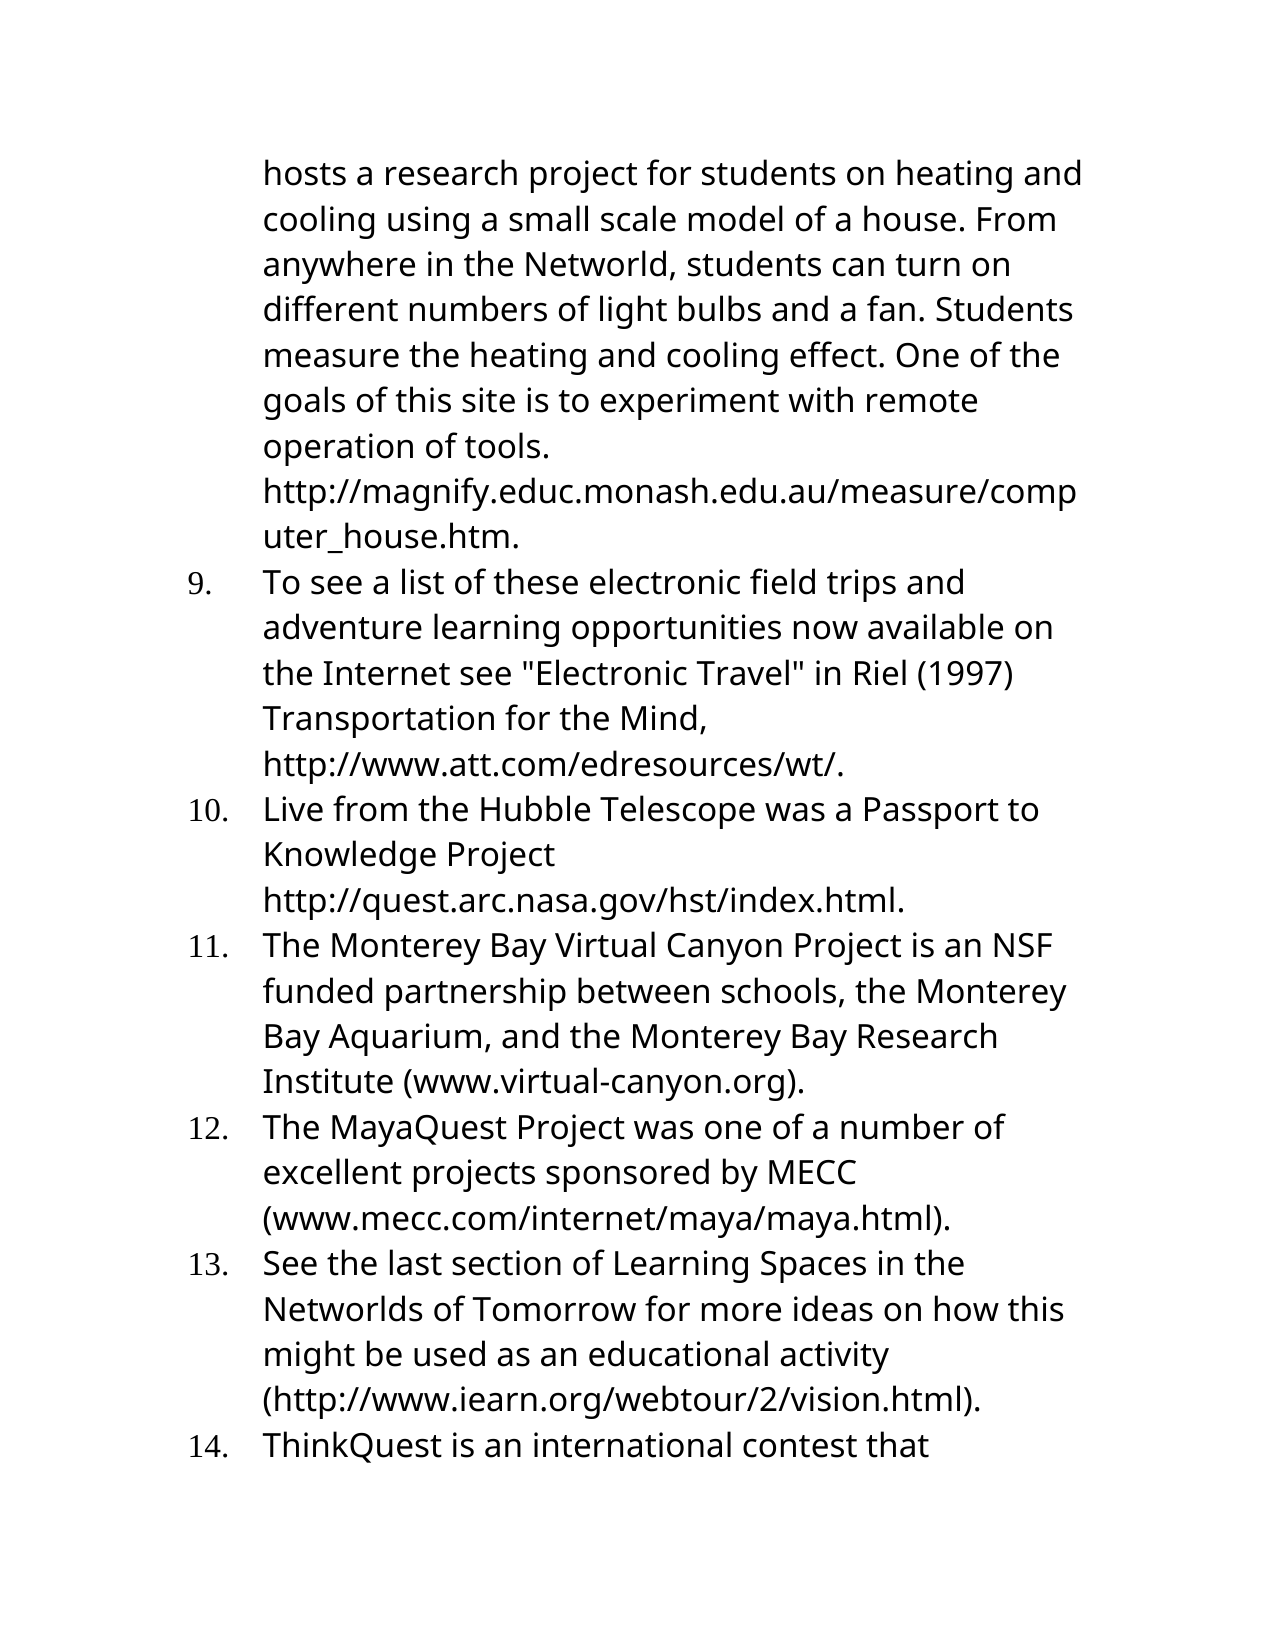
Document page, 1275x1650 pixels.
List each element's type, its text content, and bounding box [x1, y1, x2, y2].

list To see a list of these electronic field trips and adventure learning opportunities now available on the Internet see "Electronic Travel" in Riel (1997) Transportation for the Mind, http://www.att.com/edresources/wt/. [187, 559, 1087, 786]
list The Monterey Bay Virtual Canyon Project is an NSF funded partnership between schools, the Monterey Bay Aquarium, and the Monterey Bay Research Institute (www.virtual-canyon.org). [187, 922, 1087, 1104]
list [187, 1422, 1087, 1467]
list The MayaQuest Project was one of a number of excellent projects sponsored by MECC (www.mecc.com/internet/maya/maya.html). [187, 1104, 1087, 1240]
list See the last section of Learning Spaces in the Networlds of Tomorrow for more ideas on how this might be used as an educational activity (http://www.iearn.org/webtour/2/vision.html). [187, 1240, 1087, 1422]
list Live from the Hubble Telescope was a Passport to Knowledge Project http://quest.arc.nasa.gov/hst/index.html. [187, 786, 1087, 922]
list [187, 150, 1087, 559]
